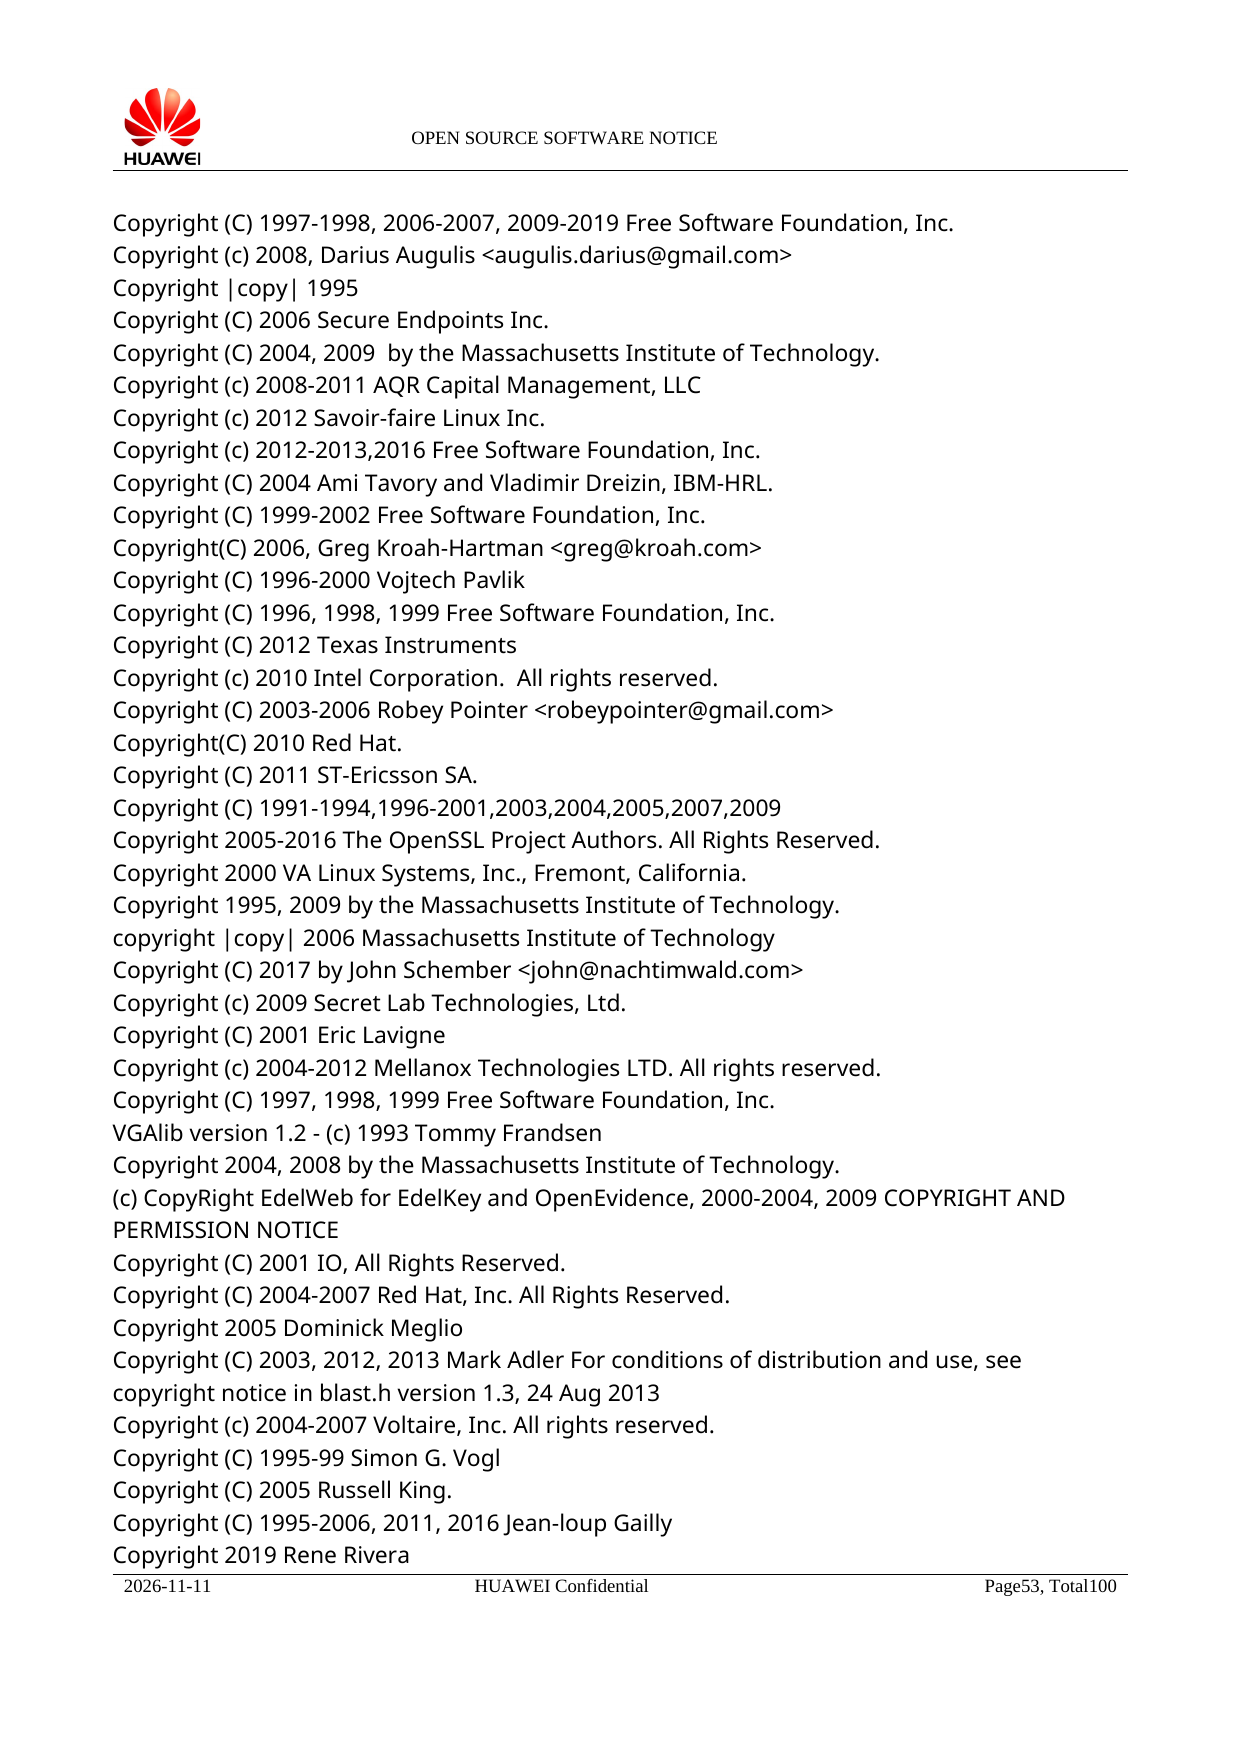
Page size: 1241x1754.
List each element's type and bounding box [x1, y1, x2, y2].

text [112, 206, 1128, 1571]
picture [124, 88, 201, 165]
